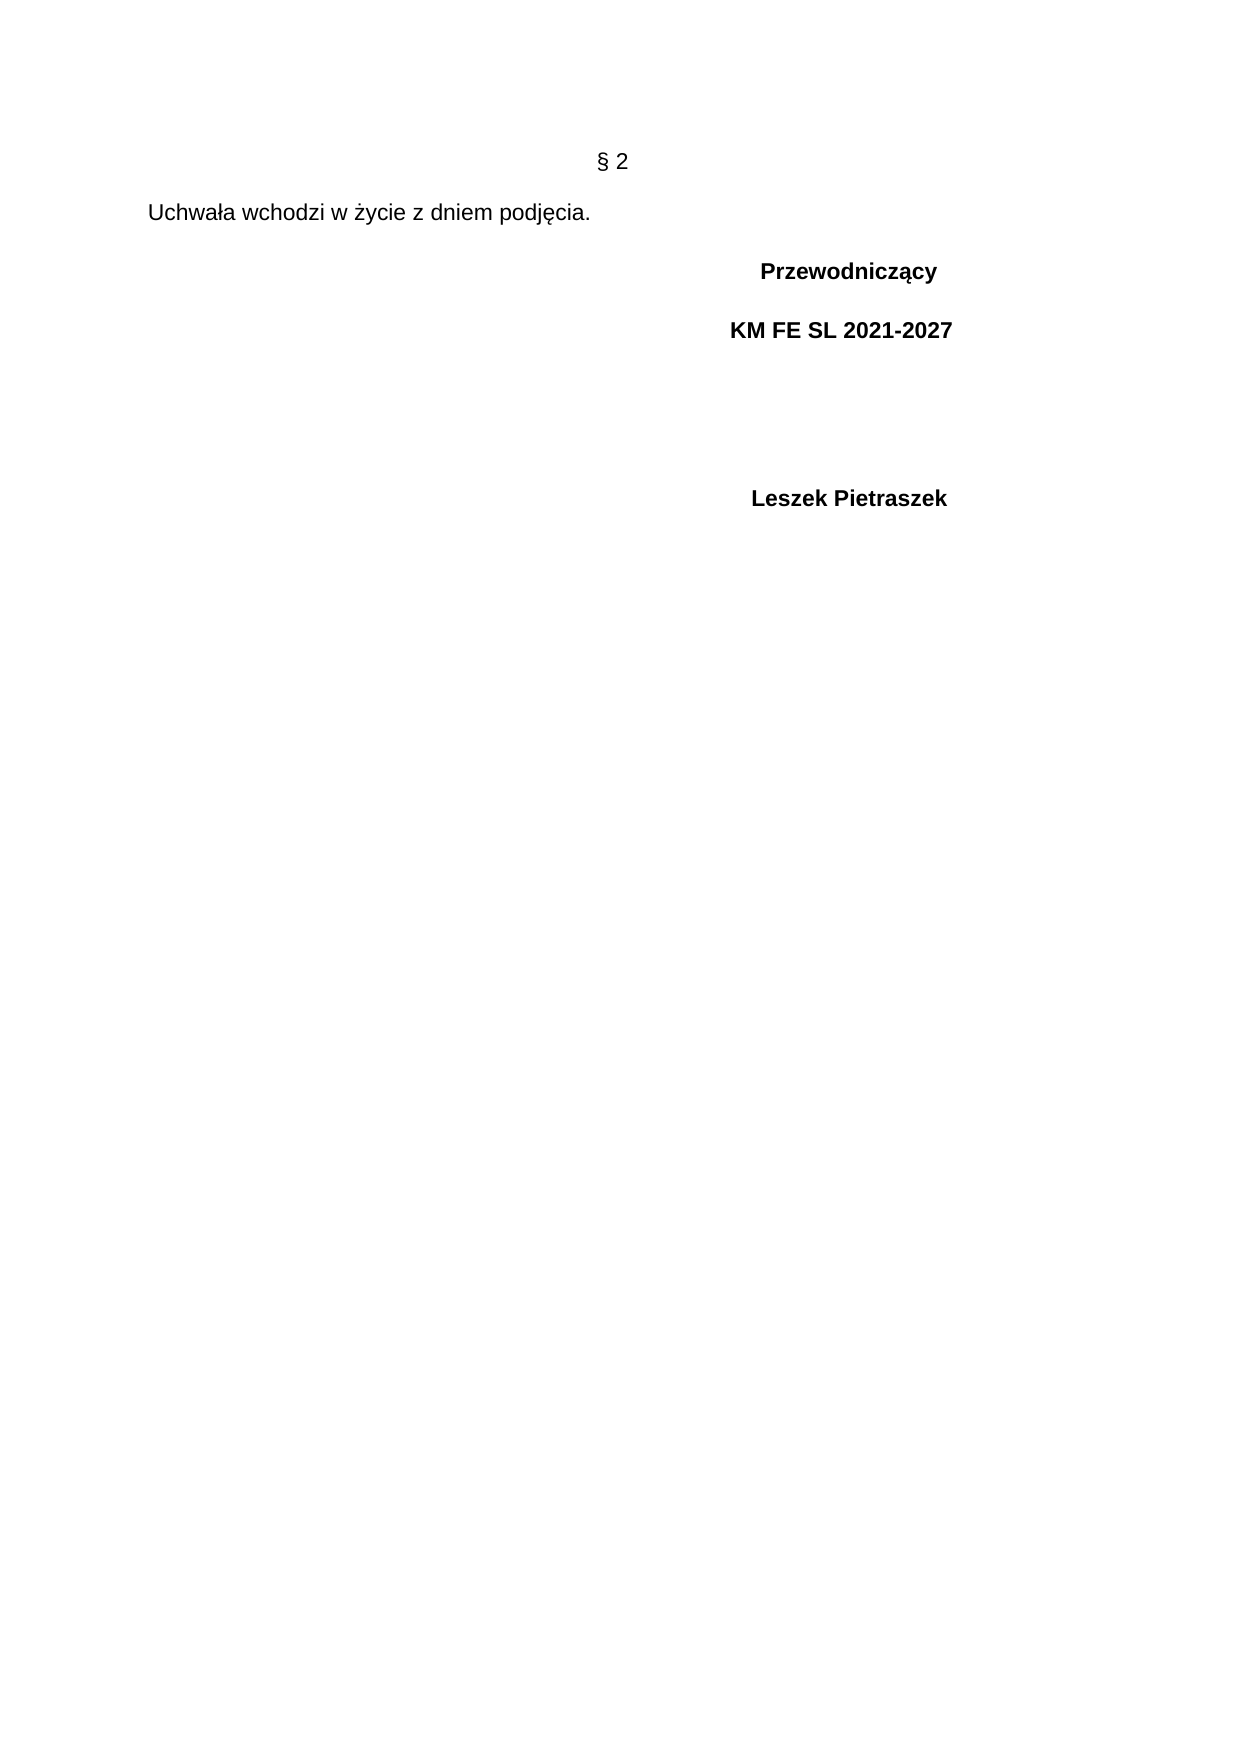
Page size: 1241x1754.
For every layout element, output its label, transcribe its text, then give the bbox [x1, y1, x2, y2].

text KM FE SL 2021-2027 [590, 317, 1092, 344]
text Uchwała wchodzi w życie z dniem podjęcia. [148, 199, 1092, 225]
list § 2 [516, 148, 1092, 174]
text Leszek Pietraszek [606, 485, 1092, 512]
text Przewodniczący [738, 258, 960, 284]
